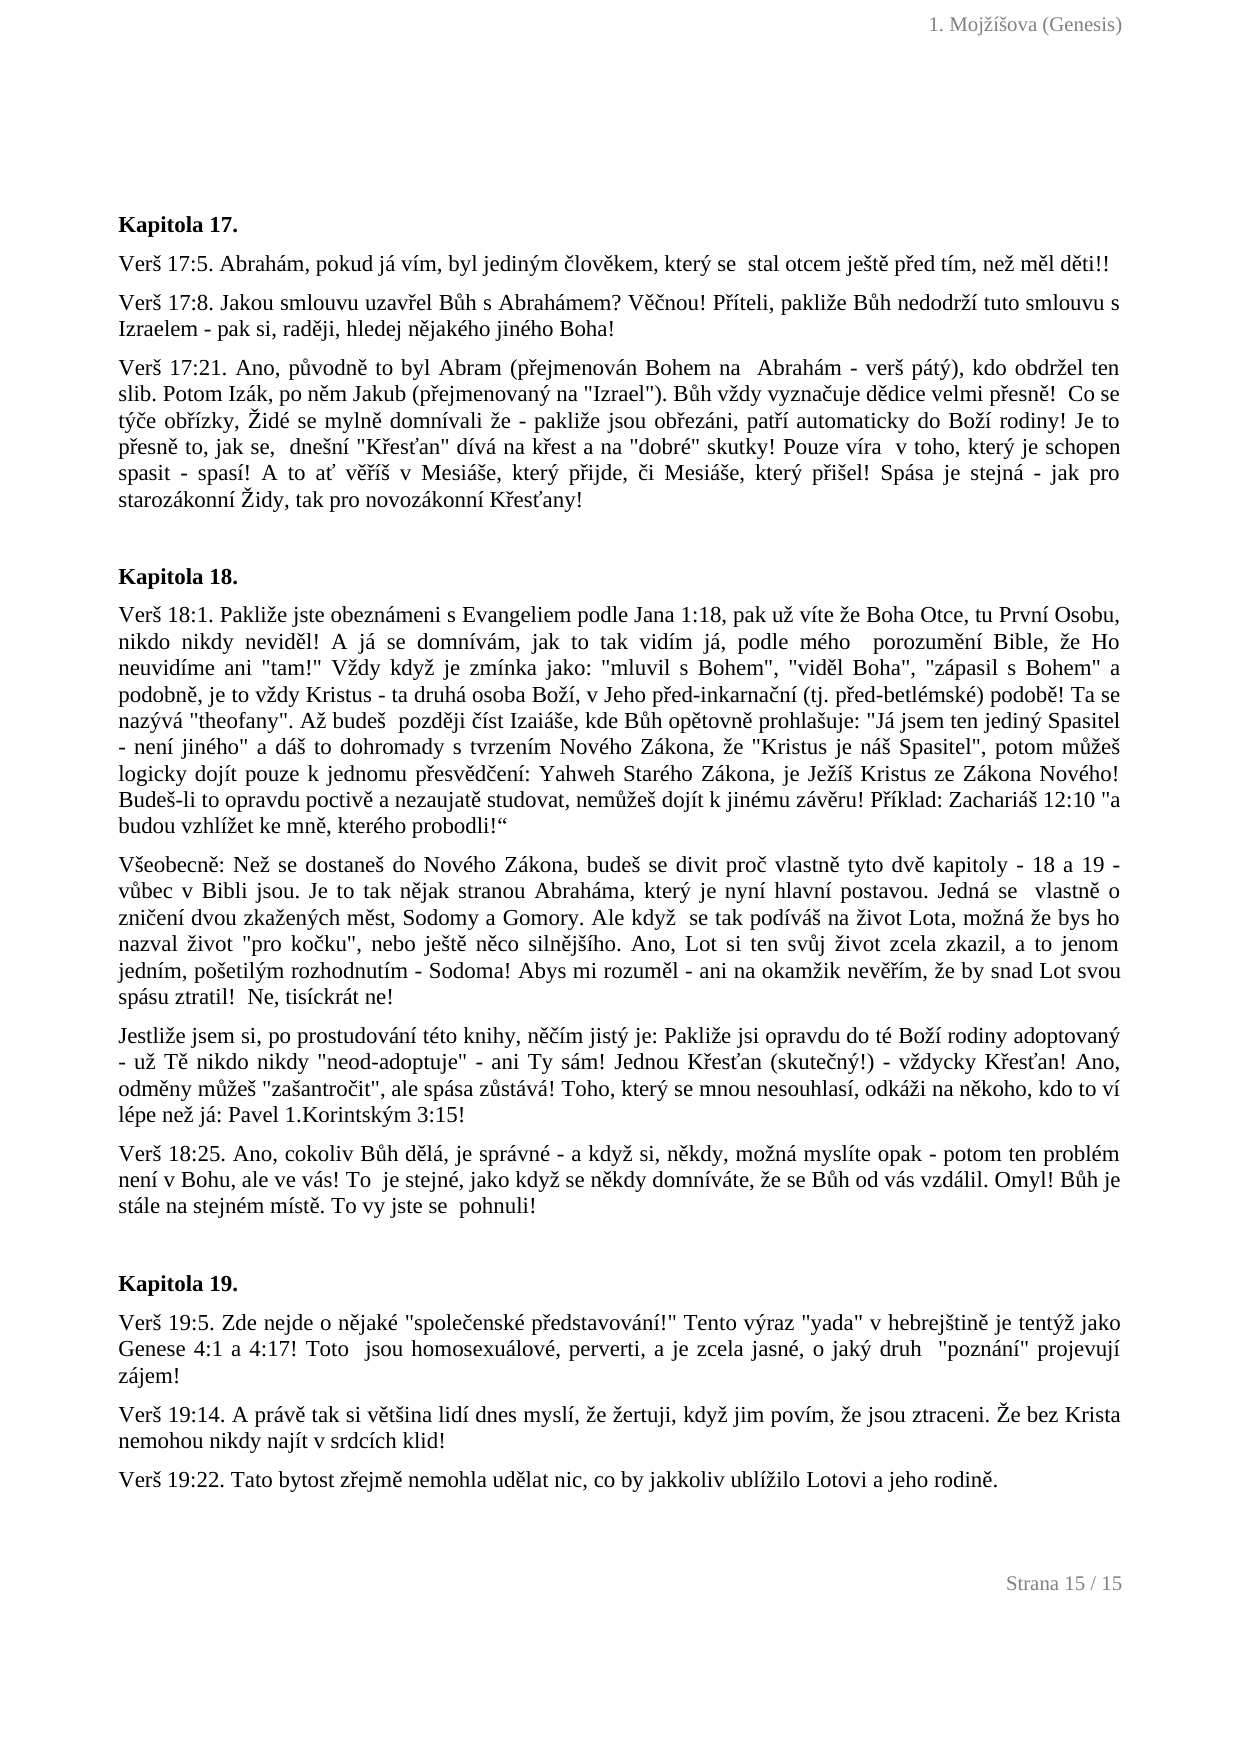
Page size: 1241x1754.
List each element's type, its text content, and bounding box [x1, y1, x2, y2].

text Jestliže jsem si, po prostudování této knihy, něčím jistý je: Pakliže jsi opravdu do té Boží rodiny adoptovaný - už Tě nikdo nikdy "neod-adoptuje" - ani Ty sám! Jednou Křesťan (skutečný!) - vždycky Křesťan! Ano, odměny můžeš "zašantročit", ale spása zůstává! Toho, který se mnou nesouhlasí, odkáži na někoho, kdo to ví lépe než já: Pavel 1.Korintským 3:15! [118, 1022, 1122, 1127]
text Verš 19:22. Tato bytost zřejmě nemohla udělat nic, co by jakkoliv ublížilo Lotovi a jeho rodině. [118, 1466, 1122, 1492]
text Verš 18:25. Ano, cokoliv Bůh dělá, je správné - a když si, někdy, možná myslíte opak - potom ten problém není v Bohu, ale ve vás! To je stejné, jako když se někdy domníváte, že se Bůh od vás vzdálil. Omyl! Bůh je stále na stejném místě. To vy jste se pohnuli! [118, 1140, 1122, 1219]
text Kapitola 17. [118, 211, 1122, 237]
text Kapitola 18. [118, 563, 1122, 589]
text Verš 18:1. Pakliže jste obeznámeni s Evangeliem podle Jana 1:18, pak už víte že Boha Otce, tu První Osobu, nikdo nikdy neviděl! A já se domnívám, jak to tak vidím já, podle mého porozumění Bible, že Ho neuvidíme ani "tam!" Vždy když je zmínka jako: "mluvil s Bohem", "viděl Boha", "zápasil s Bohem" a podobně, je to vždy Kristus - ta druhá osoba Boží, v Jeho před-inkarnační (tj. před-betlémské) podobě! Ta se nazývá "theofany". Až budeš později číst Izaiáše, kde Bůh opětovně prohlašuje: "Já jsem ten jediný Spasitel - není jiného" a dáš to dohromady s tvrzením Nového Zákona, že "Kristus je náš Spasitel", potom můžeš logicky dojít pouze k jednomu přesvědčení: Yahweh Starého Zákona, je Ježíš Kristus ze Zákona Nového! Budeš-li to opravdu poctivě a nezaujatě studovat, nemůžeš dojít k jinému závěru! Příklad: Zachariáš 12:10 "a budou vzhlížet ke mně, kterého probodli!“ [118, 602, 1122, 839]
text Verš 19:5. Zde nejde o nějaké "společenské představování!" Tento výraz "yada" v hebrejštině je tentýž jako Genese 4:1 a 4:17! Toto jsou homosexuálové, perverti, a je zcela jasné, o jaký druh "poznání" projevují zájem! [118, 1309, 1122, 1388]
text Všeobecně: Než se dostaneš do Nového Zákona, budeš se divit proč vlastně tyto dvě kapitoly - 18 a 19 - vůbec v Bibli jsou. Je to tak nějak stranou Abraháma, který je nyní hlavní postavou. Jedná se vlastně o zničení dvou zkažených měst, Sodomy a Gomory. Ale když se tak podíváš na život Lota, možná že bys ho nazval život "pro kočku", nebo ještě něco silnějšího. Ano, Lot si ten svůj život zcela zkazil, a to jenom jedním, pošetilým rozhodnutím - Sodoma! Abys mi rozuměl - ani na okamžik nevěřím, že by snad Lot svou spásu ztratil! Ne, tisíckrát ne! [118, 851, 1122, 1009]
text Verš 17:21. Ano, původně to byl Abram (přejmenován Bohem na Abrahám - verš pátý), kdo obdržel ten slib. Potom Izák, po něm Jakub (přejmenovaný na "Izrael"). Bůh vždy vyznačuje dědice velmi přesně! Co se týče obřízky, Židé se mylně domnívali že - pakliže jsou obřezáni, patří automaticky do Boží rodiny! Je to přesně to, jak se, dnešní "Křesťan" dívá na křest a na "dobré" skutky! Pouze víra v toho, který je schopen spasit - spasí! A to ať věříš v Mesiáše, který přijde, či Mesiáše, který přišel! Spása je stejná - jak pro starozákonní Židy, tak pro novozákonní Křesťany! [118, 354, 1122, 512]
text Kapitola 19. [118, 1270, 1122, 1297]
text Verš 17:5. Abrahám, pokud já vím, byl jediným člověkem, který se stal otcem ještě před tím, než měl děti!! [118, 250, 1122, 276]
text Verš 19:14. A právě tak si většina lidí dnes myslí, že žertuji, když jim povím, že jsou ztraceni. Že bez Krista nemohou nikdy najít v srdcích klid! [118, 1401, 1122, 1453]
text Verš 17:8. Jakou smlouvu uzavřel Bůh s Abrahámem? Věčnou! Příteli, pakliže Bůh nedodrží tuto smlouvu s Izraelem - pak si, raději, hledej nějakého jiného Boha! [118, 289, 1122, 341]
